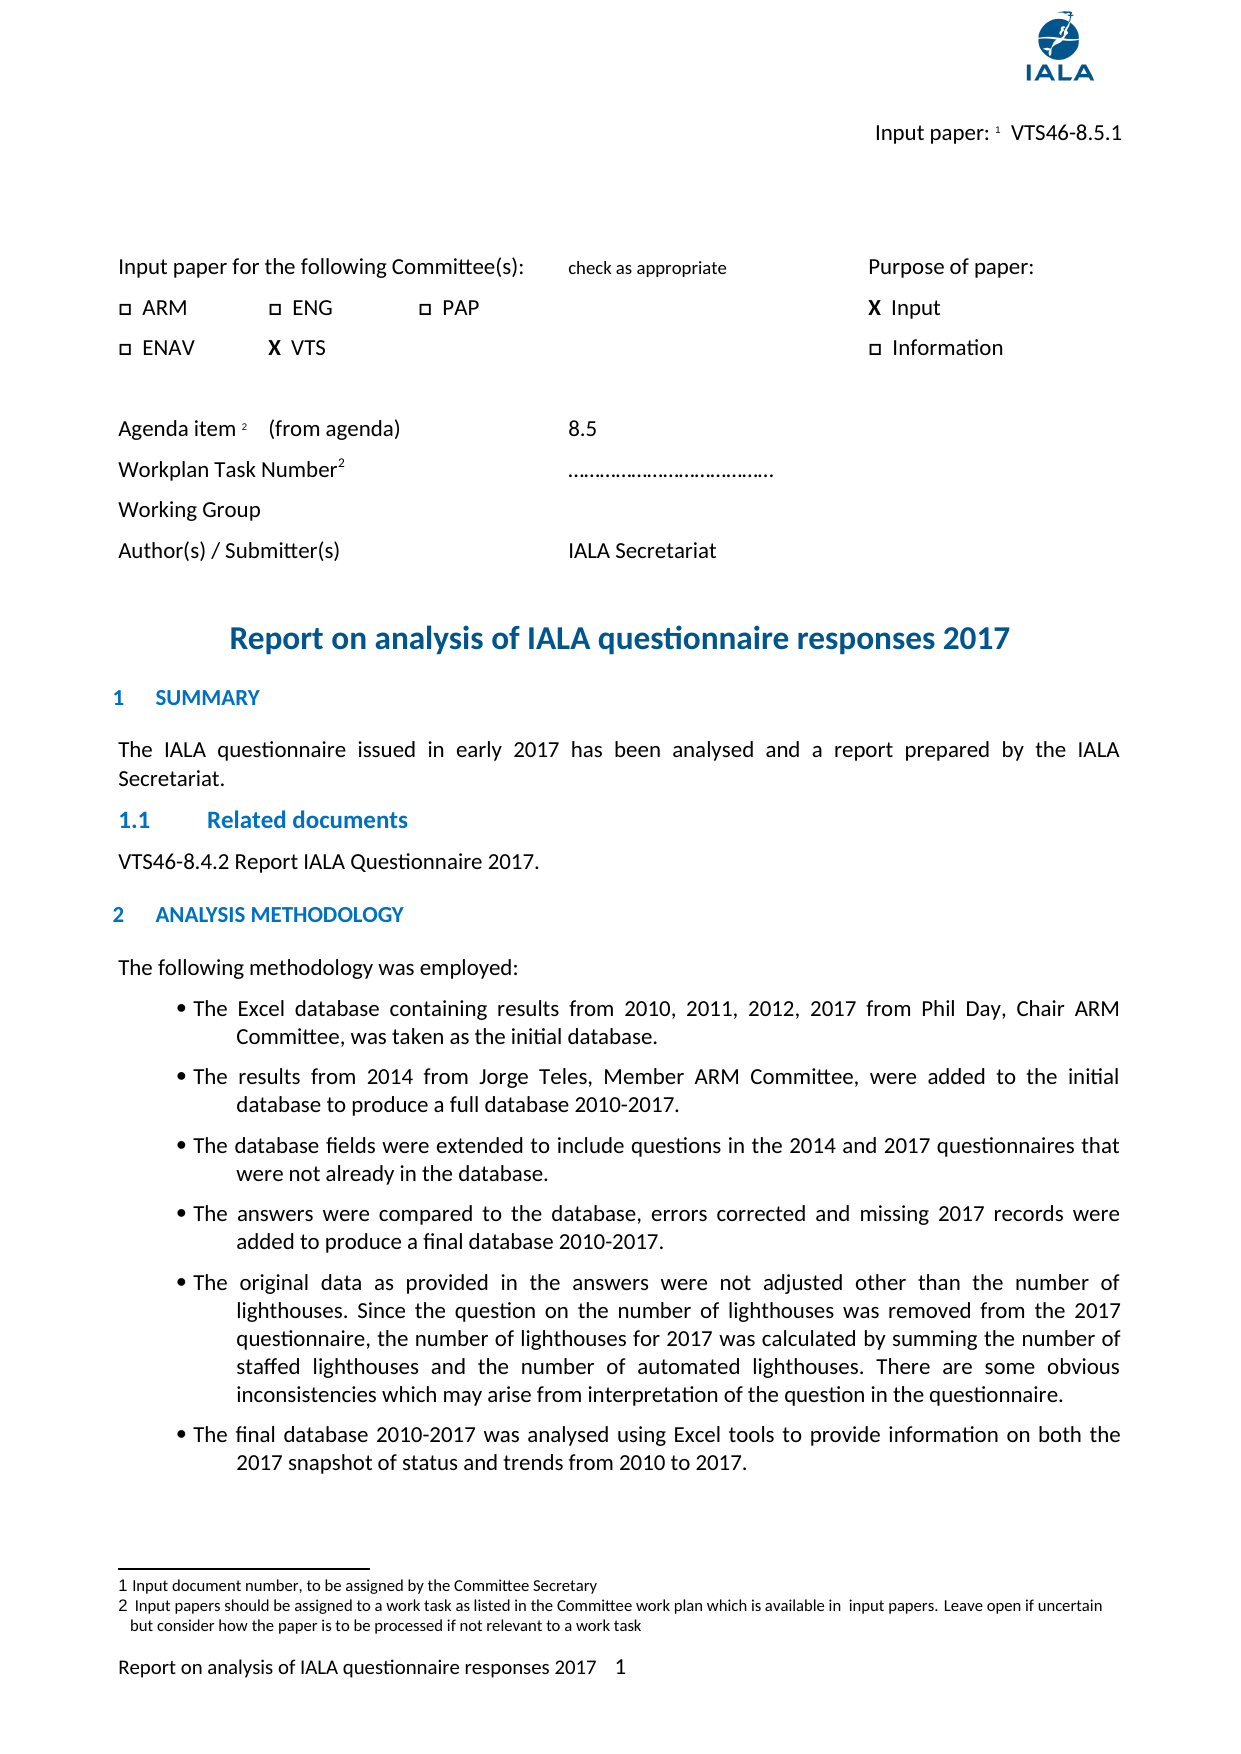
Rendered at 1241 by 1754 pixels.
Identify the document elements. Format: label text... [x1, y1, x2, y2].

text Workplan Task Number2 ………………………………… [118, 455, 1122, 483]
text The answers were compared to the database, errors corrected and missing 2017 records were added to produce a final database 2010-2017. [177, 1199, 1122, 1255]
subtitle Related documents [118, 804, 1122, 835]
title Report on analysis of IALA questionnaire responses 2017 [118, 617, 1122, 658]
text Input paper: VTS46-8.5.1 [118, 118, 1122, 146]
text Agenda item (from agenda) 8.5 [118, 414, 1122, 442]
text The Excel database containing results from 2010, 2011, 2012, 2017 from Phil Day, Chair ARM Committee, was taken as the initial database. [177, 994, 1122, 1050]
text The IALA questionnaire issued in early 2017 has been analysed and a report prepared by the IALA Secretariat. [118, 736, 1122, 792]
text Input paper for the following Committee(s): check as appropriate Purpose of paper: [118, 252, 1122, 280]
text VTS46-8.4.2 Report IALA Questionnaire 2017. [118, 847, 1122, 875]
text The following methodology was employed: [118, 953, 1122, 981]
text The results from 2014 from Jorge Teles, Member ARM Committee, were added to the initial database to produce a full database 2010-2017. [177, 1062, 1122, 1118]
subtitle Summary [118, 683, 1122, 711]
text Working Group [118, 495, 1122, 523]
subtitle analysis Methodology [118, 900, 1122, 928]
text The final database 2010-2017 was analysed using Excel tools to provide information on both the 2017 snapshot of status and trends from 2010 to 2017. [177, 1421, 1122, 1477]
picture [1011, 3, 1106, 96]
text The database fields were extended to include questions in the 2014 and 2017 questionnaires that were not already in the database. [177, 1131, 1122, 1187]
text □ ENAV X VTS □ Information [118, 333, 1122, 361]
text Author(s) / Submitter(s) IALA Secretariat [118, 536, 1122, 564]
text The original data as provided in the answers were not adjusted other than the number of lighthouses. Since the question on the number of lighthouses was removed from the 2017 questionnaire, the number of lighthouses for 2017 was calculated by summing the number of staffed lighthouses and the number of automated lighthouses. There are some obvious inconsistencies which may arise from interpretation of the question in the questionnaire. [177, 1268, 1122, 1408]
text □ ARM □ ENG □ PAP X Input [118, 293, 1122, 321]
